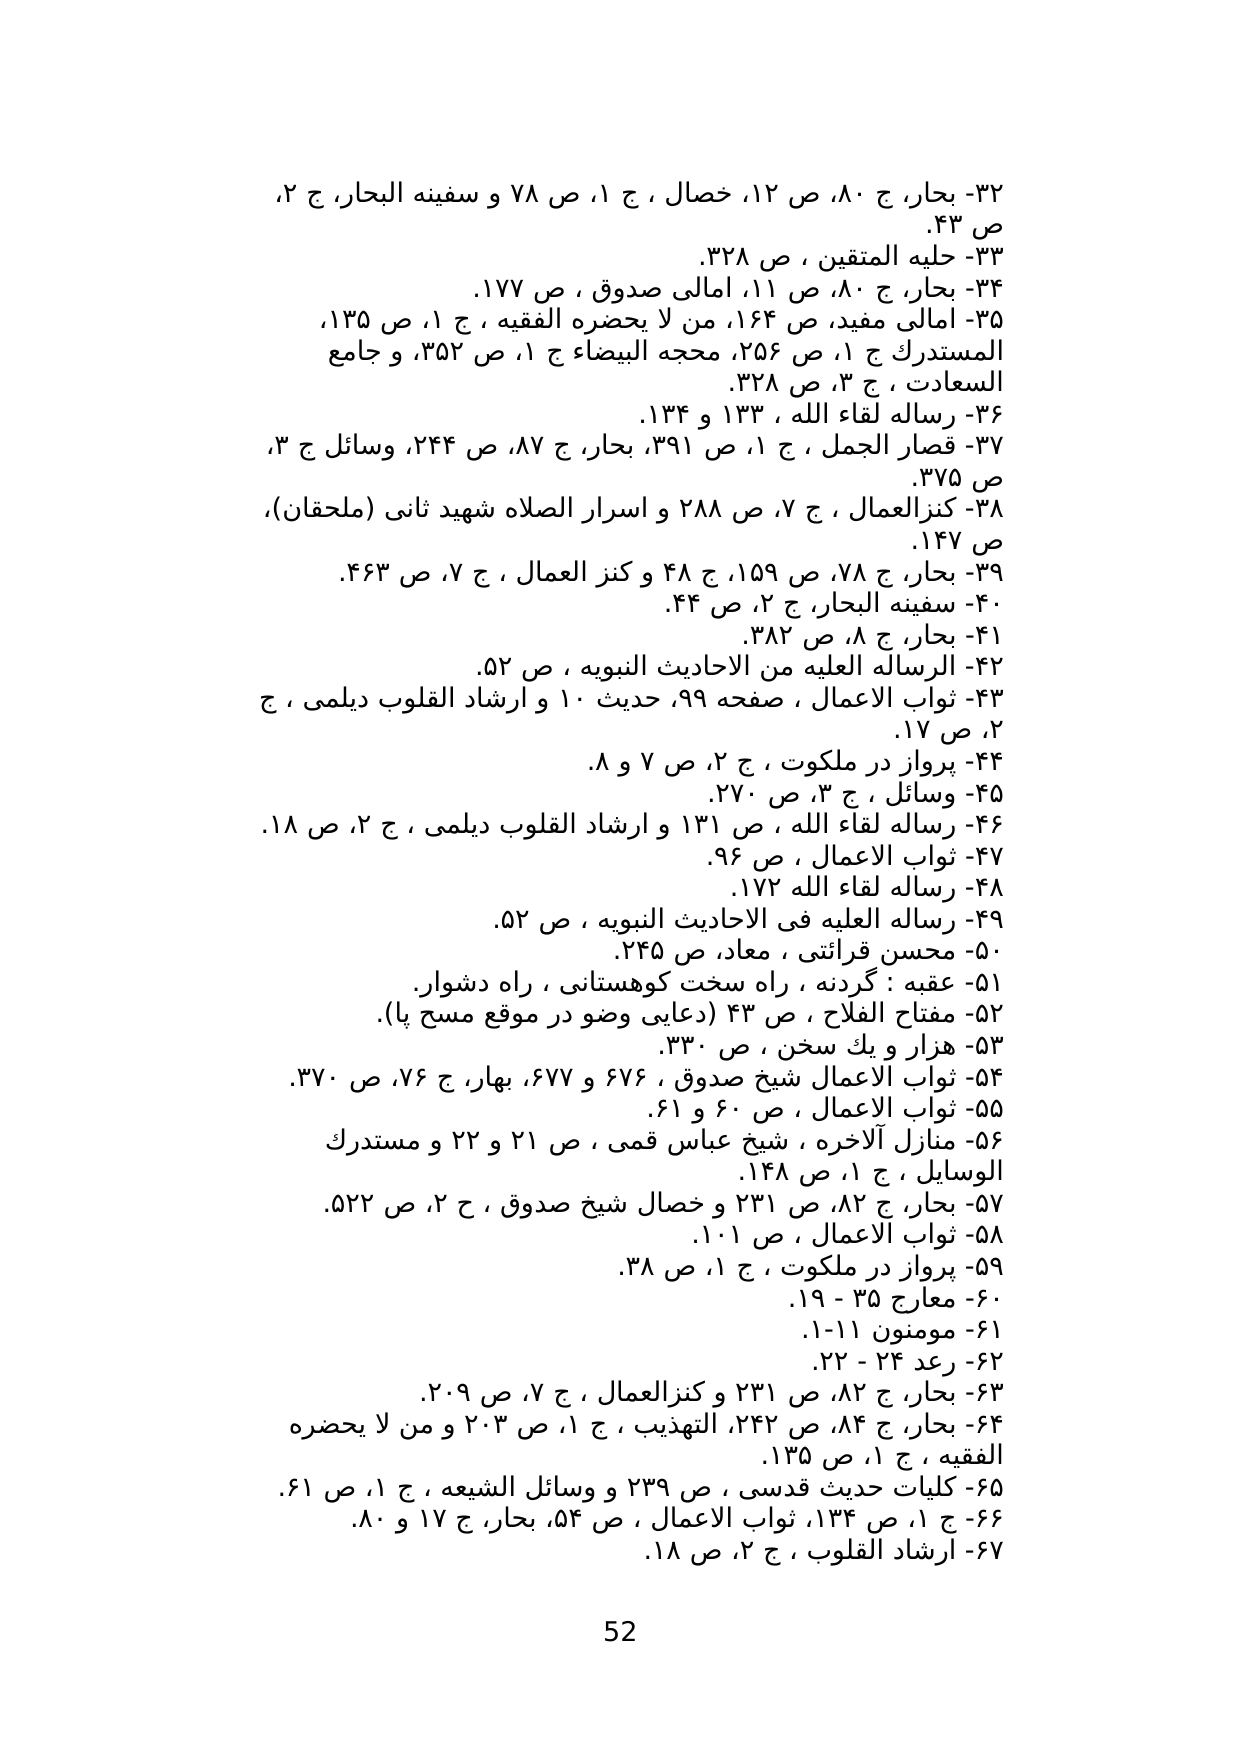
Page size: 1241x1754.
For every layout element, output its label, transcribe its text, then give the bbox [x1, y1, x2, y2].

text ۵۰- محسن قرائتى ، معاد، ص ۲۴۵. [236, 935, 1004, 966]
text ۳۶- رساله لقاء الله ، ۱۳۳ و ۱۳۴. [236, 398, 1004, 430]
text ۶۰- معارج ۳۵ - ۱۹. [236, 1282, 1004, 1313]
text ۴۴- پرواز در ملكوت ، ج ۲، ص ۷ و ۸. [236, 745, 1004, 777]
text ۳۲- بحار، ج ۸۰، ص ۱۲، خصال ، ج ۱، ص ۷۸ و سفينه البحار، ج ۲، ص ۴۳. [236, 177, 1004, 240]
text ۴۹- رساله العليه فى الاحاديث النبويه ، ص ۵۲. [236, 903, 1004, 935]
text ۴۶- رساله لقاء الله ، ص ۱۳۱ و ارشاد القلوب ديلمى ، ج ۲، ص ۱۸. [236, 808, 1004, 840]
text ۵۹- پرواز در ملكوت ، ج ۱، ص ۳۸. [236, 1250, 1004, 1282]
text ۵۶- منازل آلاخره ، شيخ عباس قمى ، ص ۲۱ و ۲۲ و مستدرك الوسايل ، ج ۱، ص ۱۴۸. [236, 1124, 1004, 1187]
text ۴۳- ثواب الاعمال ، صفحه ۹۹، حديث ۱۰ و ارشاد القلوب ديلمى ، ج ۲، ص ۱۷. [236, 682, 1004, 745]
text ۶۲- رعد ۲۴ - ۲۲. [236, 1345, 1004, 1377]
text ۳۷- قصار الجمل ، ج ۱، ص ۳۹۱، بحار، ج ۸۷، ص ۲۴۴، وسائل ج ۳، ص ۳۷۵. [236, 430, 1004, 493]
text ۴۲- الرساله العليه من الاحاديث النبويه ، ص ۵۲. [236, 651, 1004, 682]
text ۵۲- مفتاح الفلاح ، ص ۴۳ (دعايى وضو در موقع مسح پا). [236, 998, 1004, 1029]
text ۵۷- بحار، ج ۸۲، ص ۲۳۱ و خصال شيخ صدوق ، ح ۲، ص ۵۲۲. [236, 1187, 1004, 1219]
text ۴۱- بحار، ج ۸، ص ۳۸۲. [236, 619, 1004, 651]
text ۵۳- هزار و يك سخن ، ص ۳۳۰. [236, 1029, 1004, 1061]
text ۵۸- ثواب الاعمال ، ص ۱۰۱. [236, 1219, 1004, 1250]
text ۳۳- حليه المتقين ، ص ۳۲۸. [236, 240, 1004, 272]
text ۵۵- ثواب الاعمال ، ص ۶۰ و ۶۱. [236, 1092, 1004, 1124]
text ۶۱- مومنون ۱۱-۱. [236, 1313, 1004, 1345]
text ۶۷- ارشاد القلوب ، ج ۲، ص ۱۸. [236, 1534, 1004, 1566]
text ۳۹- بحار، ج ۷۸، ص ۱۵۹، ج ۴۸ و كنز العمال ، ج ۷، ص ۴۶۳. [236, 556, 1004, 587]
text ۳۸- كنزالعمال ، ج ۷، ص ۲۸۸ و اسرار الصلاه شهيد ثانى (ملحقان)، ص ۱۴۷. [236, 493, 1004, 556]
text ۶۴- بحار، ج ۸۴، ص ۲۴۲، التهذيب ، ج ۱، ص ۲۰۳ و من لا يحضره الفقيه ، ج ۱، ص ۱۳۵. [236, 1408, 1004, 1471]
text ۳۴- بحار، ج ۸۰، ص ۱۱، امالى صدوق ، ص ۱۷۷. [236, 272, 1004, 303]
text ۶۶- ج ۱، ص ۱۳۴، ثواب الاعمال ، ص ۵۴، بحار، ج ۱۷ و ۸۰. [236, 1503, 1004, 1534]
text ۶۳- بحار، ج ۸۲، ص ۲۳۱ و كنزالعمال ، ج ۷، ص ۲۰۹. [236, 1377, 1004, 1408]
text ۴۸- رساله لقاء الله ۱۷۲. [236, 872, 1004, 903]
text ۴۷- ثواب الاعمال ، ص ۹۶. [236, 840, 1004, 872]
text ۳۵- امالى مفيد، ص ۱۶۴، من لا يحضره الفقيه ، ج ۱، ص ۱۳۵، المستدرك ج ۱، ص ۲۵۶، محجه البيضاء ج ۱، ص ۳۵۲، و جامع السعادت ، ج ۳، ص ۳۲۸. [236, 303, 1004, 398]
text ۶۵- كليات حديث قدسى ، ص ۲۳۹ و وسائل الشيعه ، ج ۱، ص ۶۱. [236, 1471, 1004, 1503]
text ۵۴- ثواب الاعمال شيخ صدوق ، ۶۷۶ و ۶۷۷، بهار، ج ۷۶، ص ۳۷۰. [236, 1061, 1004, 1092]
text ۵۱- عقبه : گردنه ، راه سخت كوهستانى ، راه دشوار. [236, 966, 1004, 998]
text ۴۵- وسائل ، ج ۳، ص ۲۷۰. [236, 777, 1004, 808]
text ۴۰- سفينه البحار، ج ۲، ص ۴۴. [236, 587, 1004, 619]
